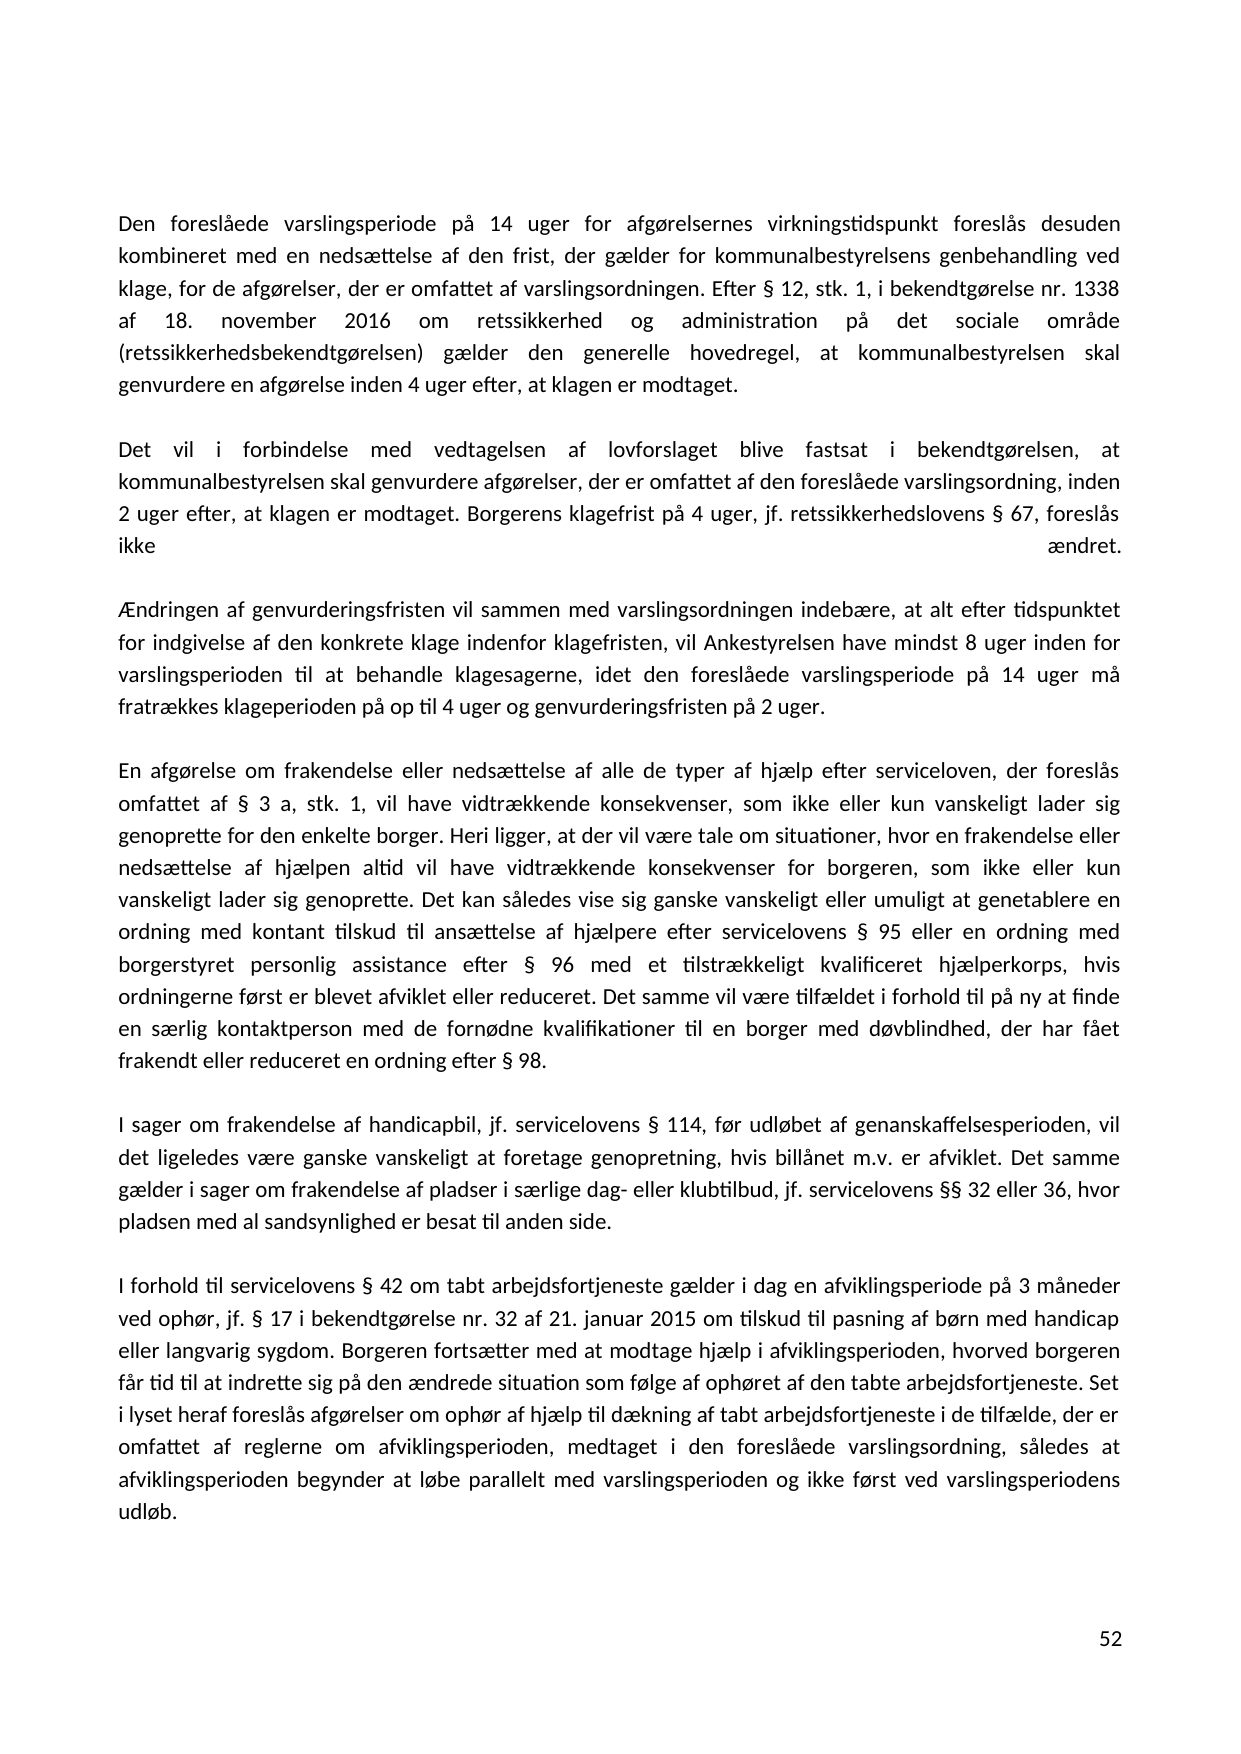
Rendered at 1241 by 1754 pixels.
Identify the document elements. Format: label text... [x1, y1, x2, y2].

text I sager om frakendelse af handicapbil, jf. servicelovens § 114, før udløbet af genanskaffelsesperioden, vil det ligeledes være ganske vanskeligt at foretage genopretning, hvis billånet m.v. er afviklet. Det samme gælder i sager om frakendelse af pladser i særlige dag- eller klubtilbud, jf. servicelovens §§ 32 eller 36, hvor pladsen med al sandsynlighed er besat til anden side. [118, 1111, 1122, 1235]
text Det vil i forbindelse med vedtagelsen af lovforslaget blive fastsat i bekendtgørelsen, at kommunalbestyrelsen skal genvurdere afgørelser, der er omfattet af den foreslåede varslingsordning, inden 2 uger efter, at klagen er modtaget. Borgerens klagefrist på 4 uger, jf. retssikkerhedslovens § 67, foreslås ikke ændret. [118, 435, 1122, 591]
text Ændringen af genvurderingsfristen vil sammen med varslingsordningen indebære, at alt efter tidspunktet for indgivelse af den konkrete klage indenfor klagefristen, vil Ankestyrelsen have mindst 8 uger inden for varslingsperioden til at behandle klagesagerne, idet den foreslåede varslingsperiode på 14 uger må fratrækkes klageperioden på op til 4 uger og genvurderingsfristen på 2 uger. [118, 596, 1122, 720]
text Den foreslåede varslingsperiode på 14 uger for afgørelsernes virkningstidspunkt foreslås desuden kombineret med en nedsættelse af den frist, der gælder for kommunalbestyrelsens genbehandling ved klage, for de afgørelser, der er omfattet af varslingsordningen. Efter § 12, stk. 1, i bekendtgørelse nr. 1338 af 18. november 2016 om retssikkerhed og administration på det sociale område (retssikkerhedsbekendtgørelsen) gælder den generelle hovedregel, at kommunalbestyrelsen skal genvurdere en afgørelse inden 4 uger efter, at klagen er modtaget. [118, 209, 1122, 398]
text En afgørelse om frakendelse eller nedsættelse af alle de typer af hjælp efter serviceloven, der foreslås omfattet af § 3 a, stk. 1, vil have vidtrækkende konsekvenser, som ikke eller kun vanskeligt lader sig genoprette for den enkelte borger. Heri ligger, at der vil være tale om situationer, hvor en frakendelse eller nedsættelse af hjælpen altid vil have vidtrækkende konsekvenser for borgeren, som ikke eller kun vanskeligt lader sig genoprette. Det kan således vise sig ganske vanskeligt eller umuligt at genetablere en ordning med kontant tilskud til ansættelse af hjælpere efter servicelovens § 95 eller en ordning med borgerstyret personlig assistance efter § 96 med et tilstrækkeligt kvalificeret hjælperkorps, hvis ordningerne først er blevet afviklet eller reduceret. Det samme vil være tilfældet i forhold til på ny at finde en særlig kontaktperson med de fornødne kvalifikationer til en borger med døvblindhed, der har fået frakendt eller reduceret en ordning efter § 98. [118, 757, 1122, 1074]
text I forhold til servicelovens § 42 om tabt arbejdsfortjeneste gælder i dag en afviklingsperiode på 3 måneder ved ophør, jf. § 17 i bekendtgørelse nr. 32 af 21. januar 2015 om tilskud til pasning af børn med handicap eller langvarig sygdom. Borgeren fortsætter med at modtage hjælp i afviklingsperioden, hvorved borgeren får tid til at indrette sig på den ændrede situation som følge af ophøret af den tabte arbejdsfortjeneste. Set i lyset heraf foreslås afgørelser om ophør af hjælp til dækning af tabt arbejdsfortjeneste i de tilfælde, der er omfattet af reglerne om afviklingsperioden, medtaget i den foreslåede varslingsordning, således at afviklingsperioden begynder at løbe parallelt med varslingsperioden og ikke først ved varslingsperiodens udløb. [118, 1272, 1122, 1525]
